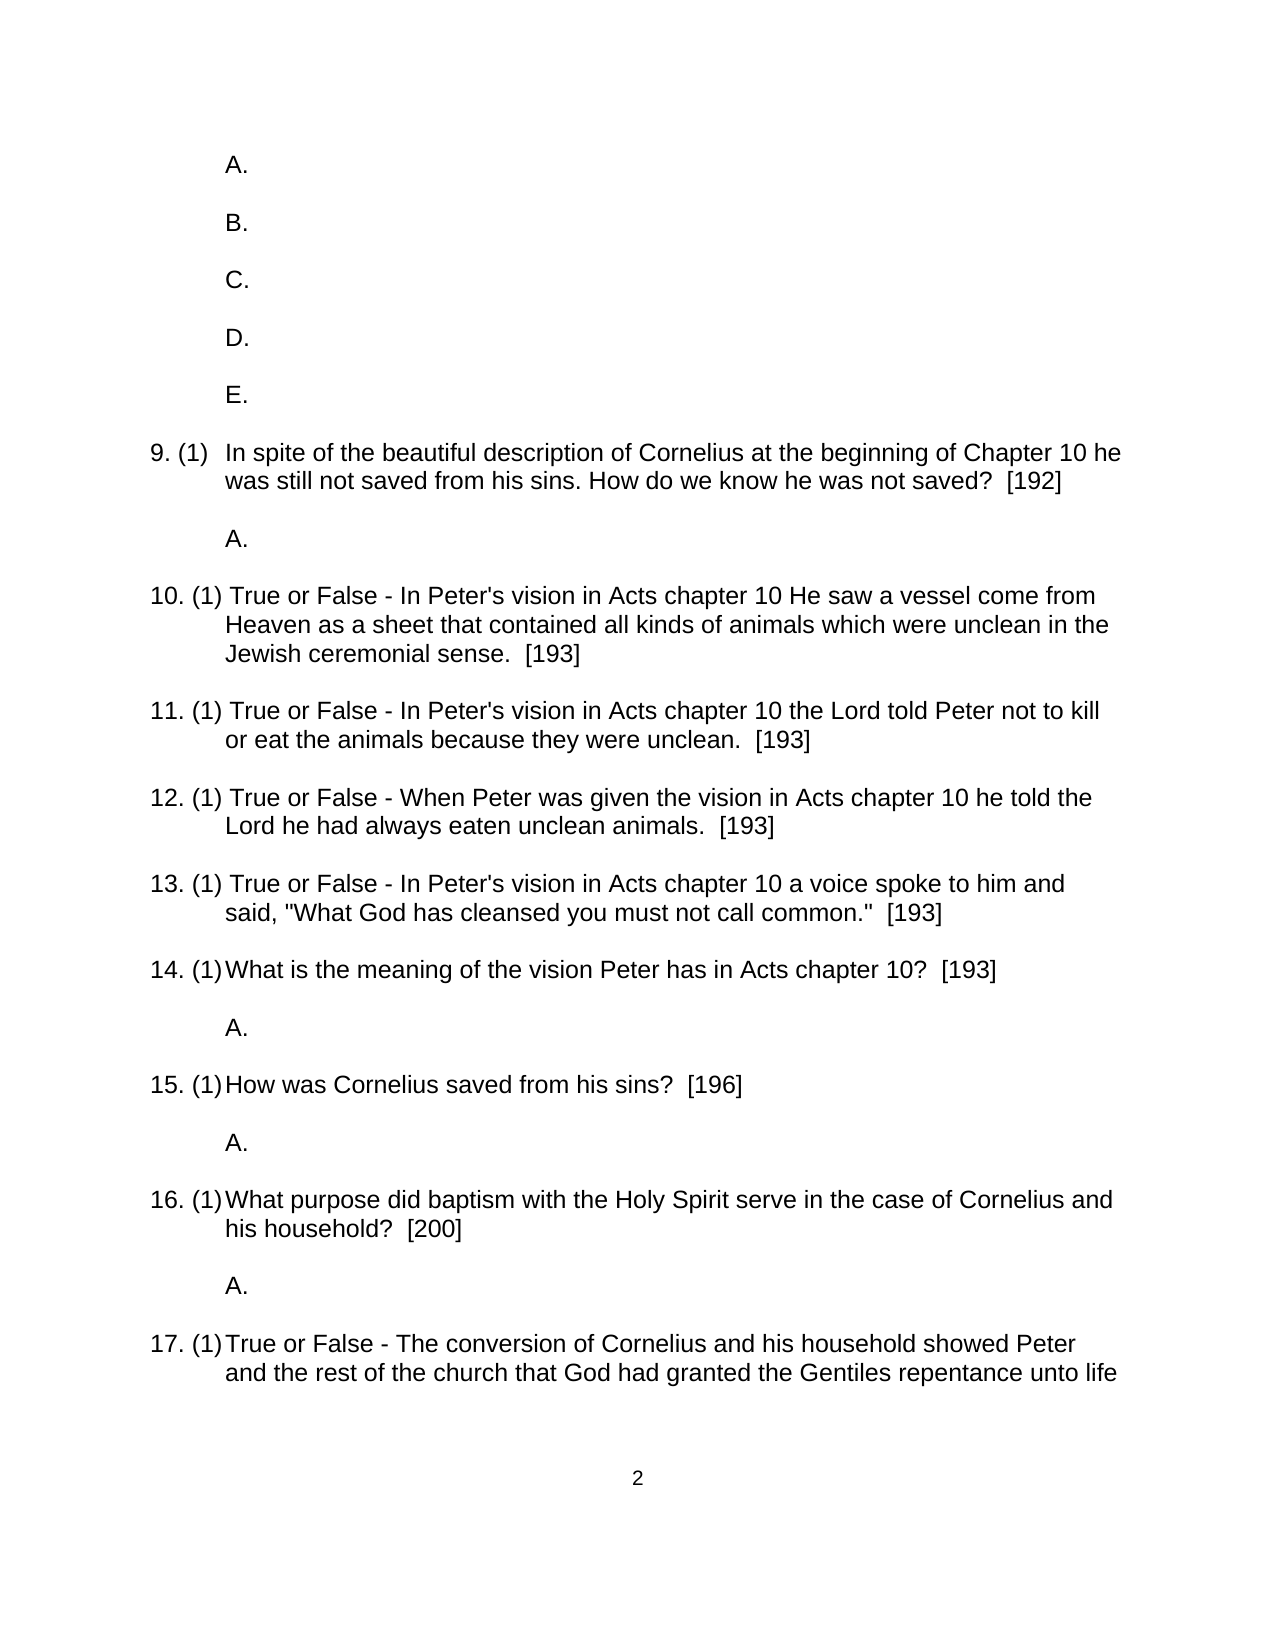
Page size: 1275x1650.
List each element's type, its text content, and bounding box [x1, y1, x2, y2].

text 16. (1) What purpose did baptism with the Holy Spirit serve in the case of Cornelius and his household? [200] [150, 1185, 1125, 1242]
text 13. (1) True or False - In Peter's vision in Acts chapter 10 a voice spoke to him and said, "What God has cleansed you must not call common." [193] [150, 869, 1125, 926]
text A. [225, 1271, 1125, 1300]
text A. [225, 1127, 1125, 1156]
text A. [225, 1012, 1125, 1041]
text 15. (1) How was Cornelius saved from his sins? [196] [150, 1070, 1125, 1099]
text 12. (1) True or False - When Peter was given the vision in Acts chapter 10 he told the Lord he had always eaten unclean animals. [193] [150, 782, 1125, 840]
text 14. (1) What is the meaning of the vision Peter has in Acts chapter 10? [193] [150, 955, 1125, 984]
text A. [225, 524, 1125, 552]
text C. [225, 265, 1125, 294]
text 9. (1) In spite of the beautiful description of Cornelius at the beginning of Chapter 10 he was still not saved from his sins. How do we know he was not saved? [192] [150, 437, 1125, 495]
text B. [225, 207, 1125, 236]
text D. [225, 322, 1125, 351]
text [150, 1329, 1125, 1386]
text E. [225, 380, 1125, 409]
text 10. (1) True or False - In Peter's vision in Acts chapter 10 He saw a vessel come from Heaven as a sheet that contained all kinds of animals which were unclean in the Jewish ceremonial sense. [193] [150, 581, 1125, 667]
text 11. (1) True or False - In Peter's vision in Acts chapter 10 the Lord told Peter not to kill or eat the animals because they were unclean. [193] [150, 696, 1125, 754]
text A. [225, 150, 1125, 179]
